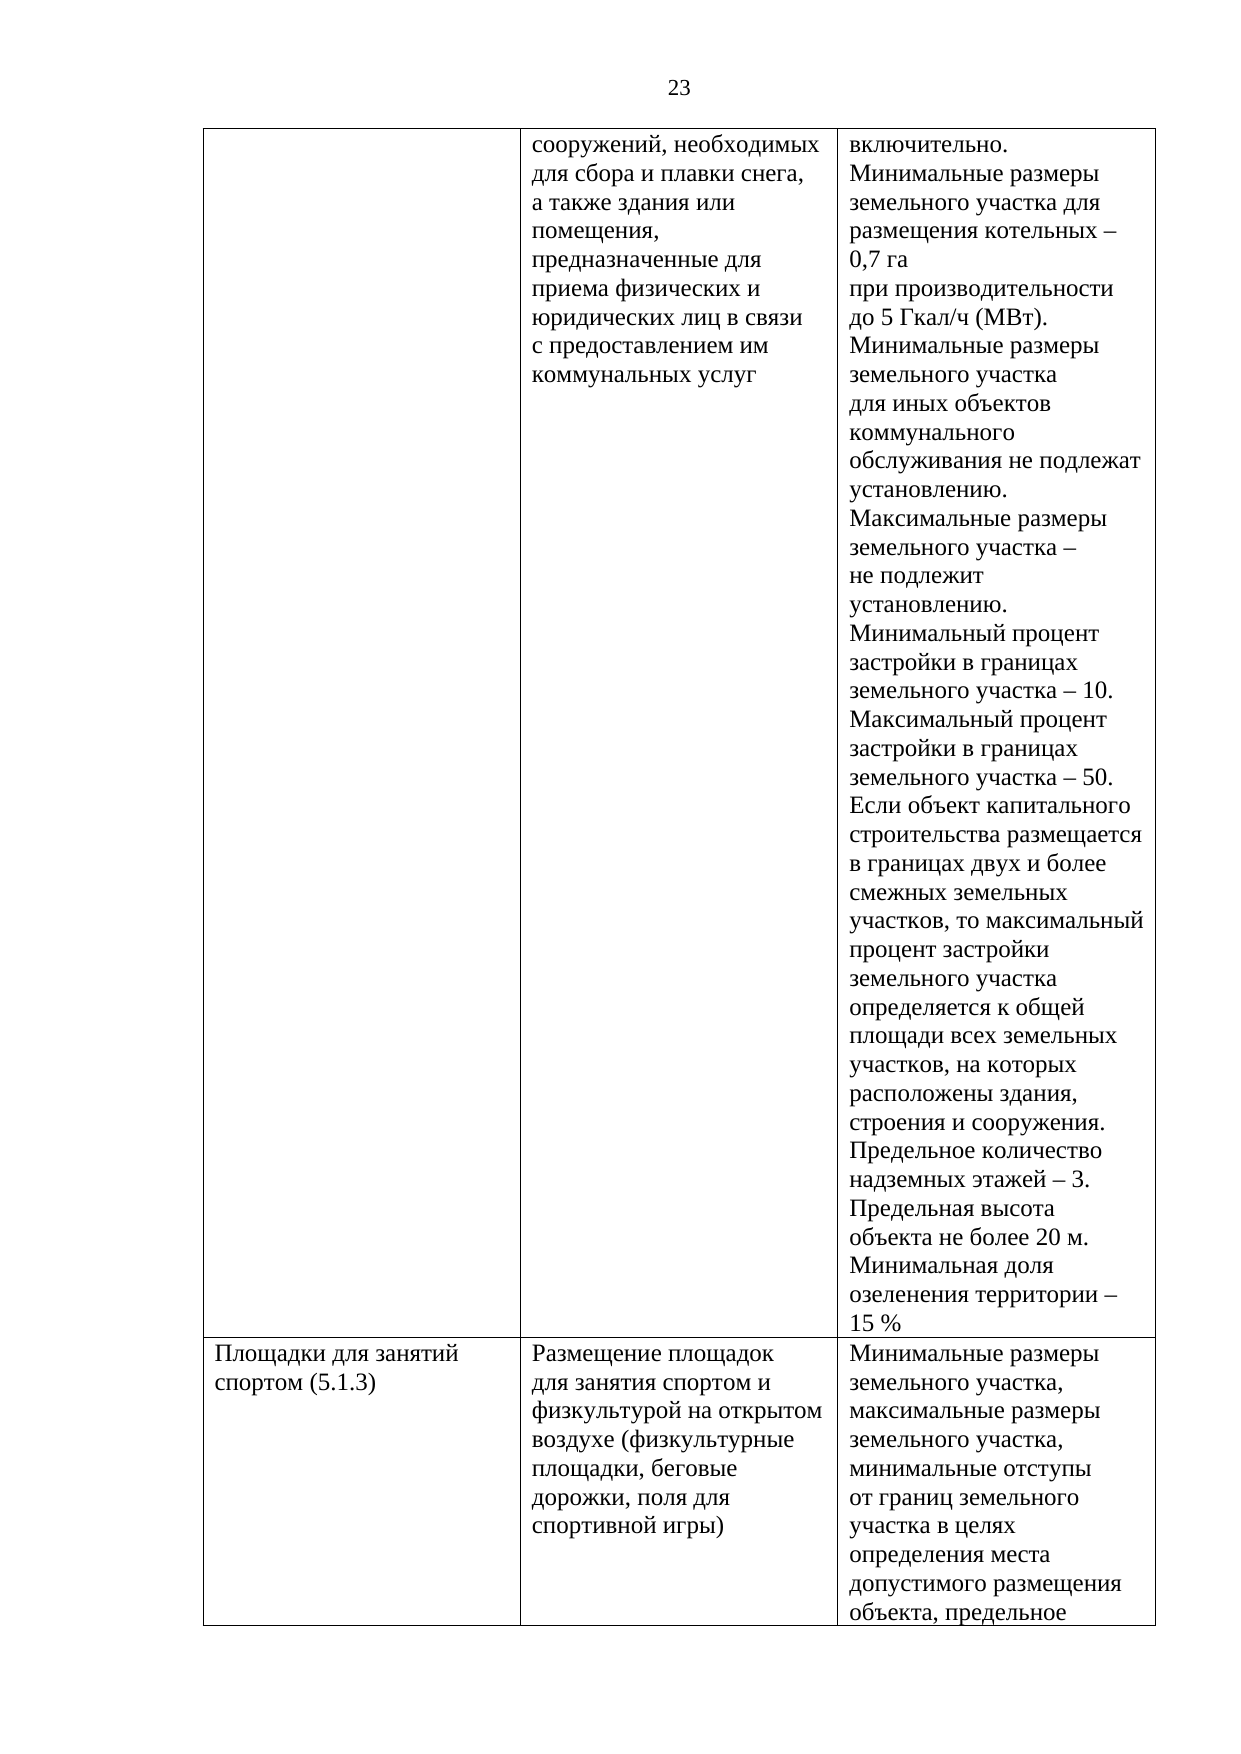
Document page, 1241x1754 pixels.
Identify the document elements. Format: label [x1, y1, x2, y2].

table_cell [204, 1338, 520, 1625]
table_cell [204, 129, 520, 1337]
table_cell [521, 1338, 837, 1625]
table_cell [838, 129, 1155, 1337]
table_cell [521, 129, 837, 1337]
table_cell [838, 1338, 1155, 1625]
